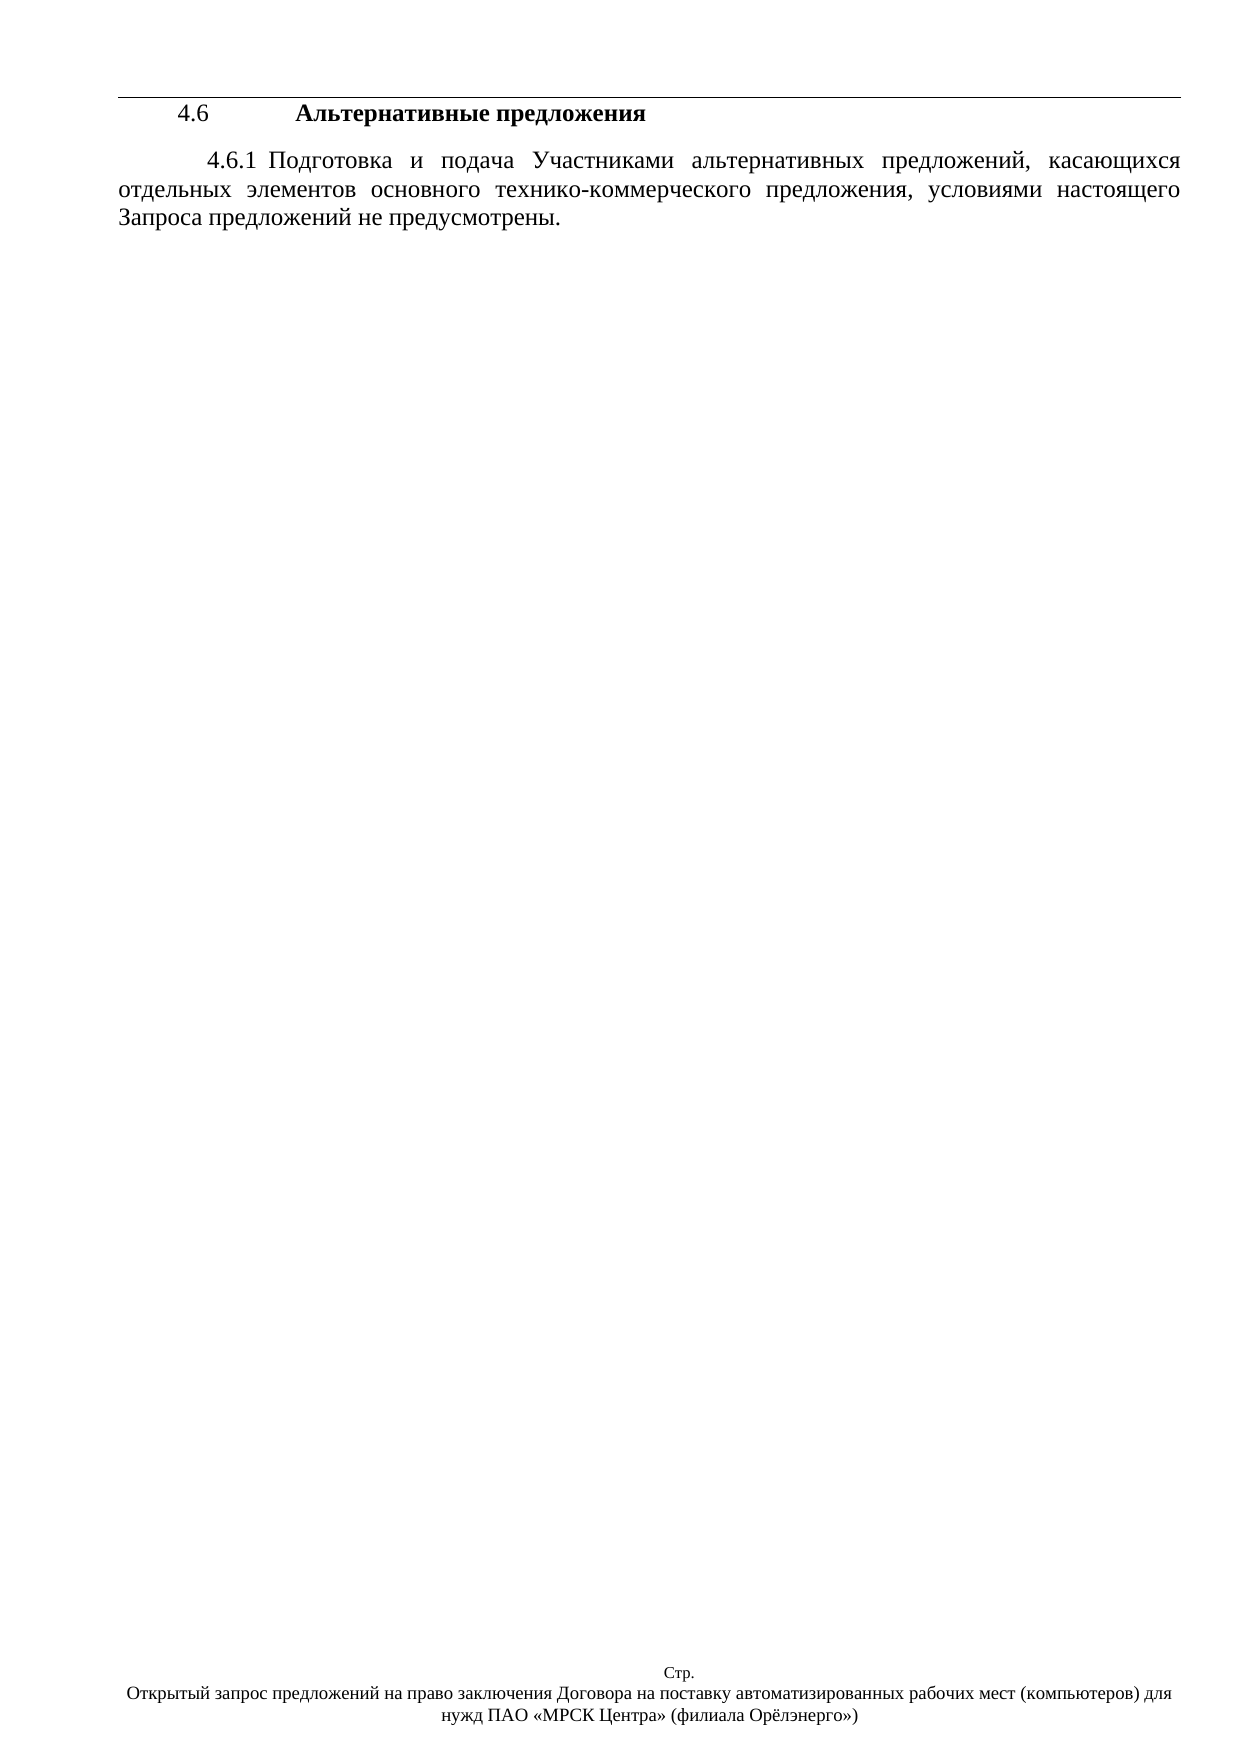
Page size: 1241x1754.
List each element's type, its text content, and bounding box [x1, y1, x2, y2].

subtitle Подготовка и подача Участниками альтернативных предложений, касающихся отдельных элементов основного технико-коммерческого предложения, условиями настоящего Запроса предложений не предусмотрены. [118, 145, 1181, 231]
subtitle Альтернативные предложения [177, 98, 1181, 127]
